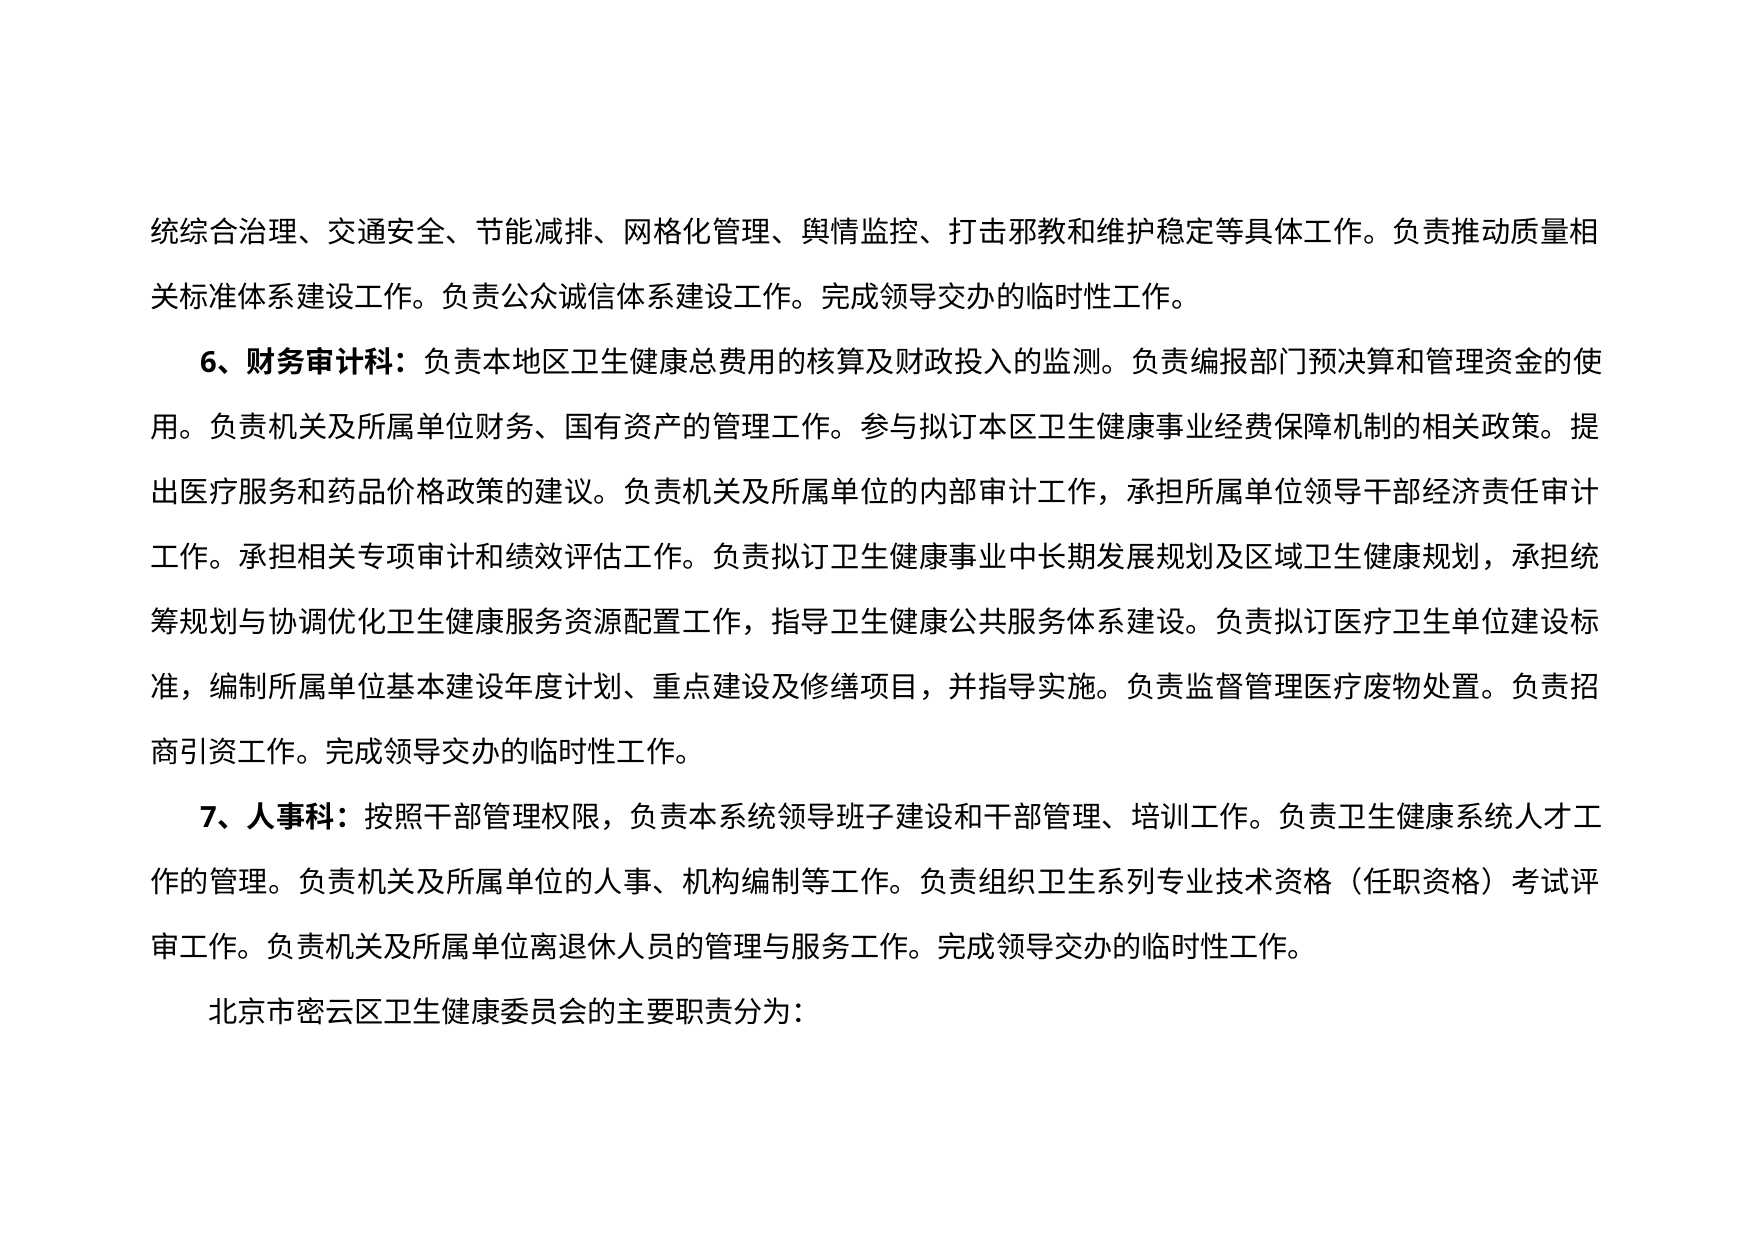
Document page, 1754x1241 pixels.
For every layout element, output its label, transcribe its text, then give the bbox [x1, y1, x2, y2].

text 6、财务审计科：负责本地区卫生健康总费用的核算及财政投入的监测。负责编报部门预决算和管理资金的使用。负责机关及所属单位财务、国有资产的管理工作。参与拟订本区卫生健康事业经费保障机制的相关政策。提出医疗服务和药品价格政策的建议。负责机关及所属单位的内部审计工作，承担所属单位领导干部经济责任审计工作。承担相关专项审计和绩效评估工作。负责拟订卫生健康事业中长期发展规划及区域卫生健康规划，承担统筹规划与协调优化卫生健康服务资源配置工作，指导卫生健康公共服务体系建设。负责拟订医疗卫生单位建设标准，编制所属单位基本建设年度计划、重点建设及修缮项目，并指导实施。负责监督管理医疗废物处置。负责招商引资工作。完成领导交办的临时性工作。 [150, 328, 1604, 783]
text 北京市密云区卫生健康委员会的主要职责分为： [150, 978, 1604, 1043]
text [150, 198, 1604, 328]
text 7、人事科：按照干部管理权限，负责本系统领导班子建设和干部管理、培训工作。负责卫生健康系统人才工作的管理。负责机关及所属单位的人事、机构编制等工作。负责组织卫生系列专业技术资格（任职资格）考试评审工作。负责机关及所属单位离退休人员的管理与服务工作。完成领导交办的临时性工作。 [150, 783, 1604, 978]
